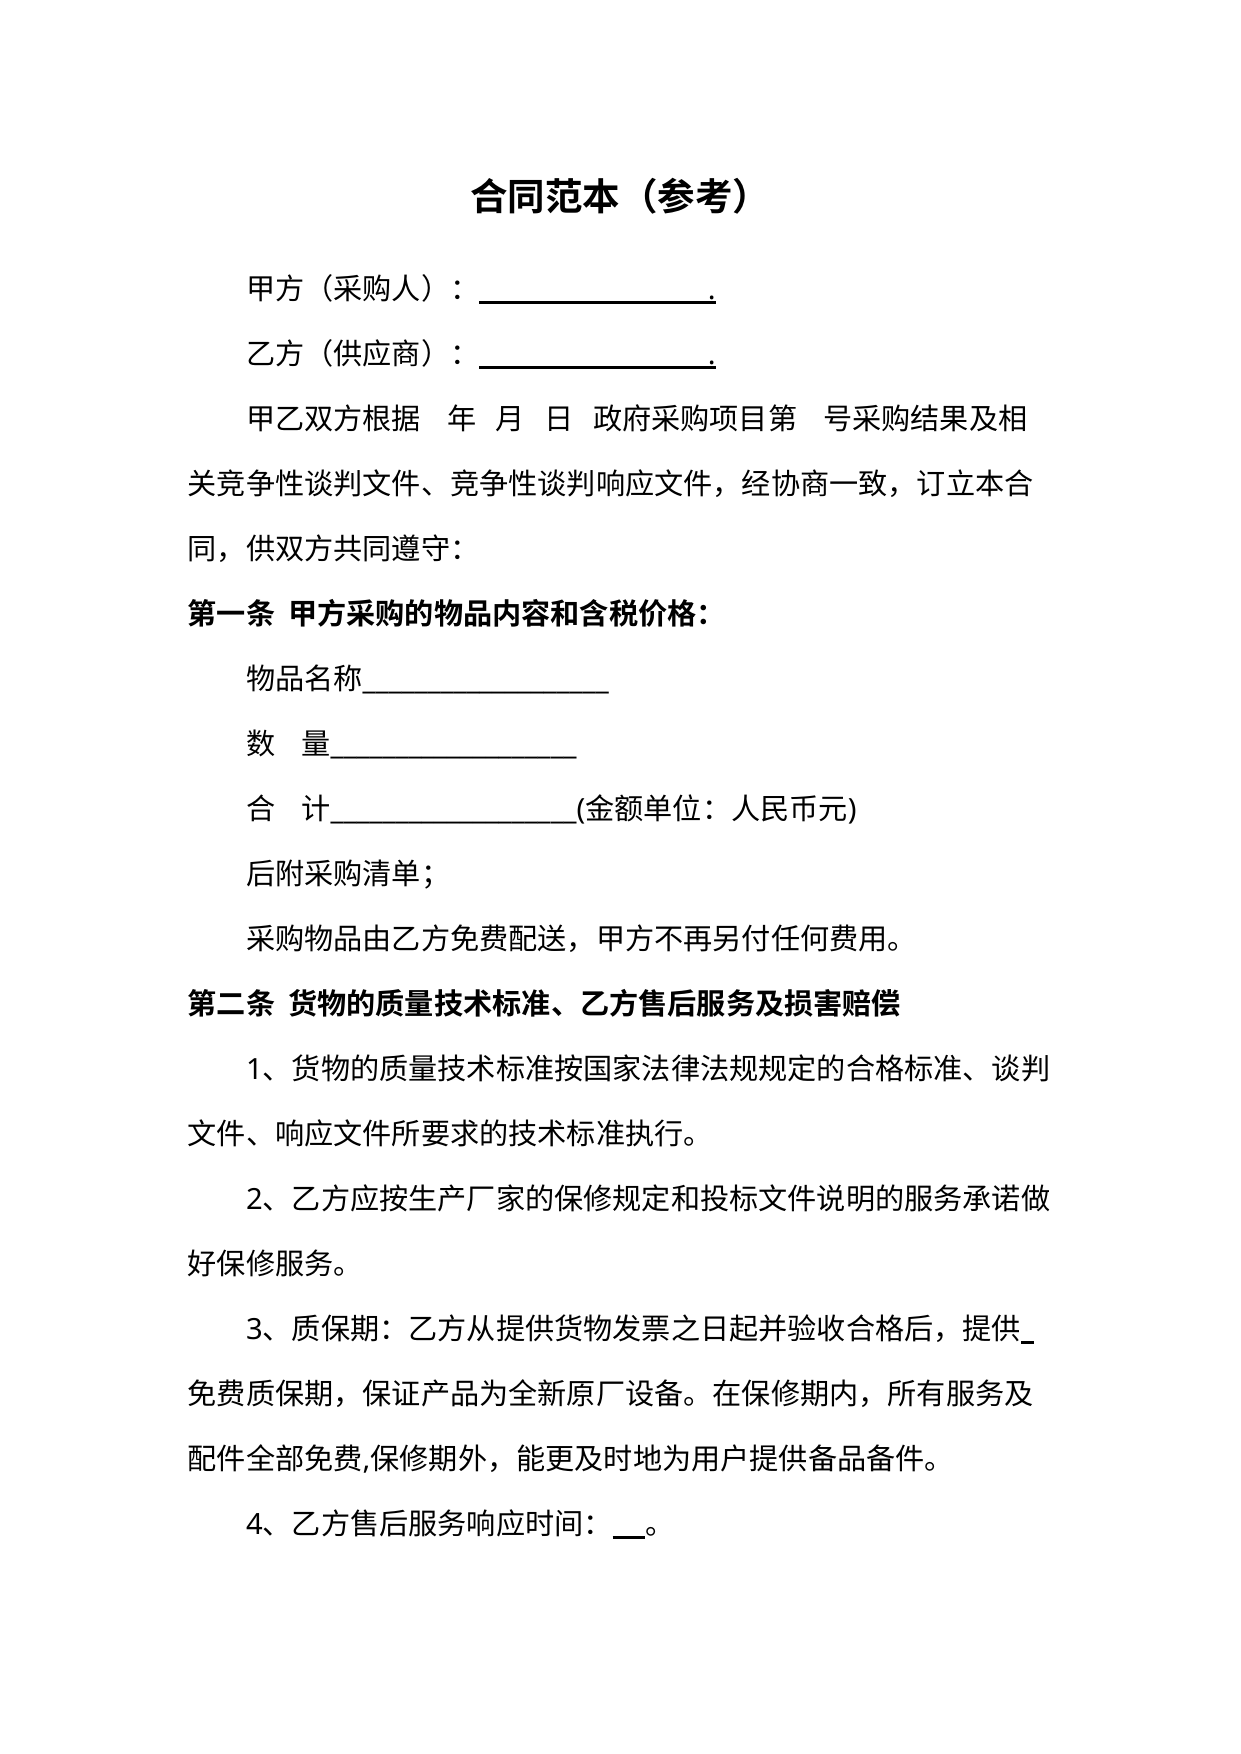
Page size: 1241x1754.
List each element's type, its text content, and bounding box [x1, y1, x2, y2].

text 后附采购清单； [187, 839, 1053, 904]
text 2、乙方应按生产厂家的保修规定和投标文件说明的服务承诺做好保修服务。 [187, 1164, 1053, 1294]
text 合 计___________________(金额单位：人民币元) [187, 774, 1053, 839]
text 第一条 甲方采购的物品内容和含税价格： [187, 579, 1053, 644]
text 甲方（采购人）： . [187, 254, 1053, 319]
text 乙方（供应商）： . [187, 319, 1053, 384]
text 物品名称___________________ [187, 644, 1053, 709]
text 合同范本（参考） [187, 162, 1053, 227]
text 采购物品由乙方免费配送，甲方不再另付任何费用。 [187, 904, 1053, 969]
text 甲乙双方根据 年 月 日 政府采购项目第 号采购结果及相关竞争性谈判文件、竞争性谈判响应文件，经协商一致，订立本合同，供双方共同遵守： [187, 384, 1053, 579]
text 3、质保期：乙方从提供货物发票之日起并验收合格后，提供 免费质保期，保证产品为全新原厂设备。在保修期内，所有服务及配件全部免费,保修期外，能更及时地为用户提供备品备件。 [187, 1294, 1053, 1489]
text 4、乙方售后服务响应时间： 。 [187, 1489, 1053, 1554]
text 数 量___________________ [187, 709, 1053, 774]
text 1、货物的质量技术标准按国家法律法规规定的合格标准、谈判文件、响应文件所要求的技术标准执行。 [187, 1034, 1053, 1164]
text 第二条 货物的质量技术标准、乙方售后服务及损害赔偿 [187, 969, 1053, 1034]
